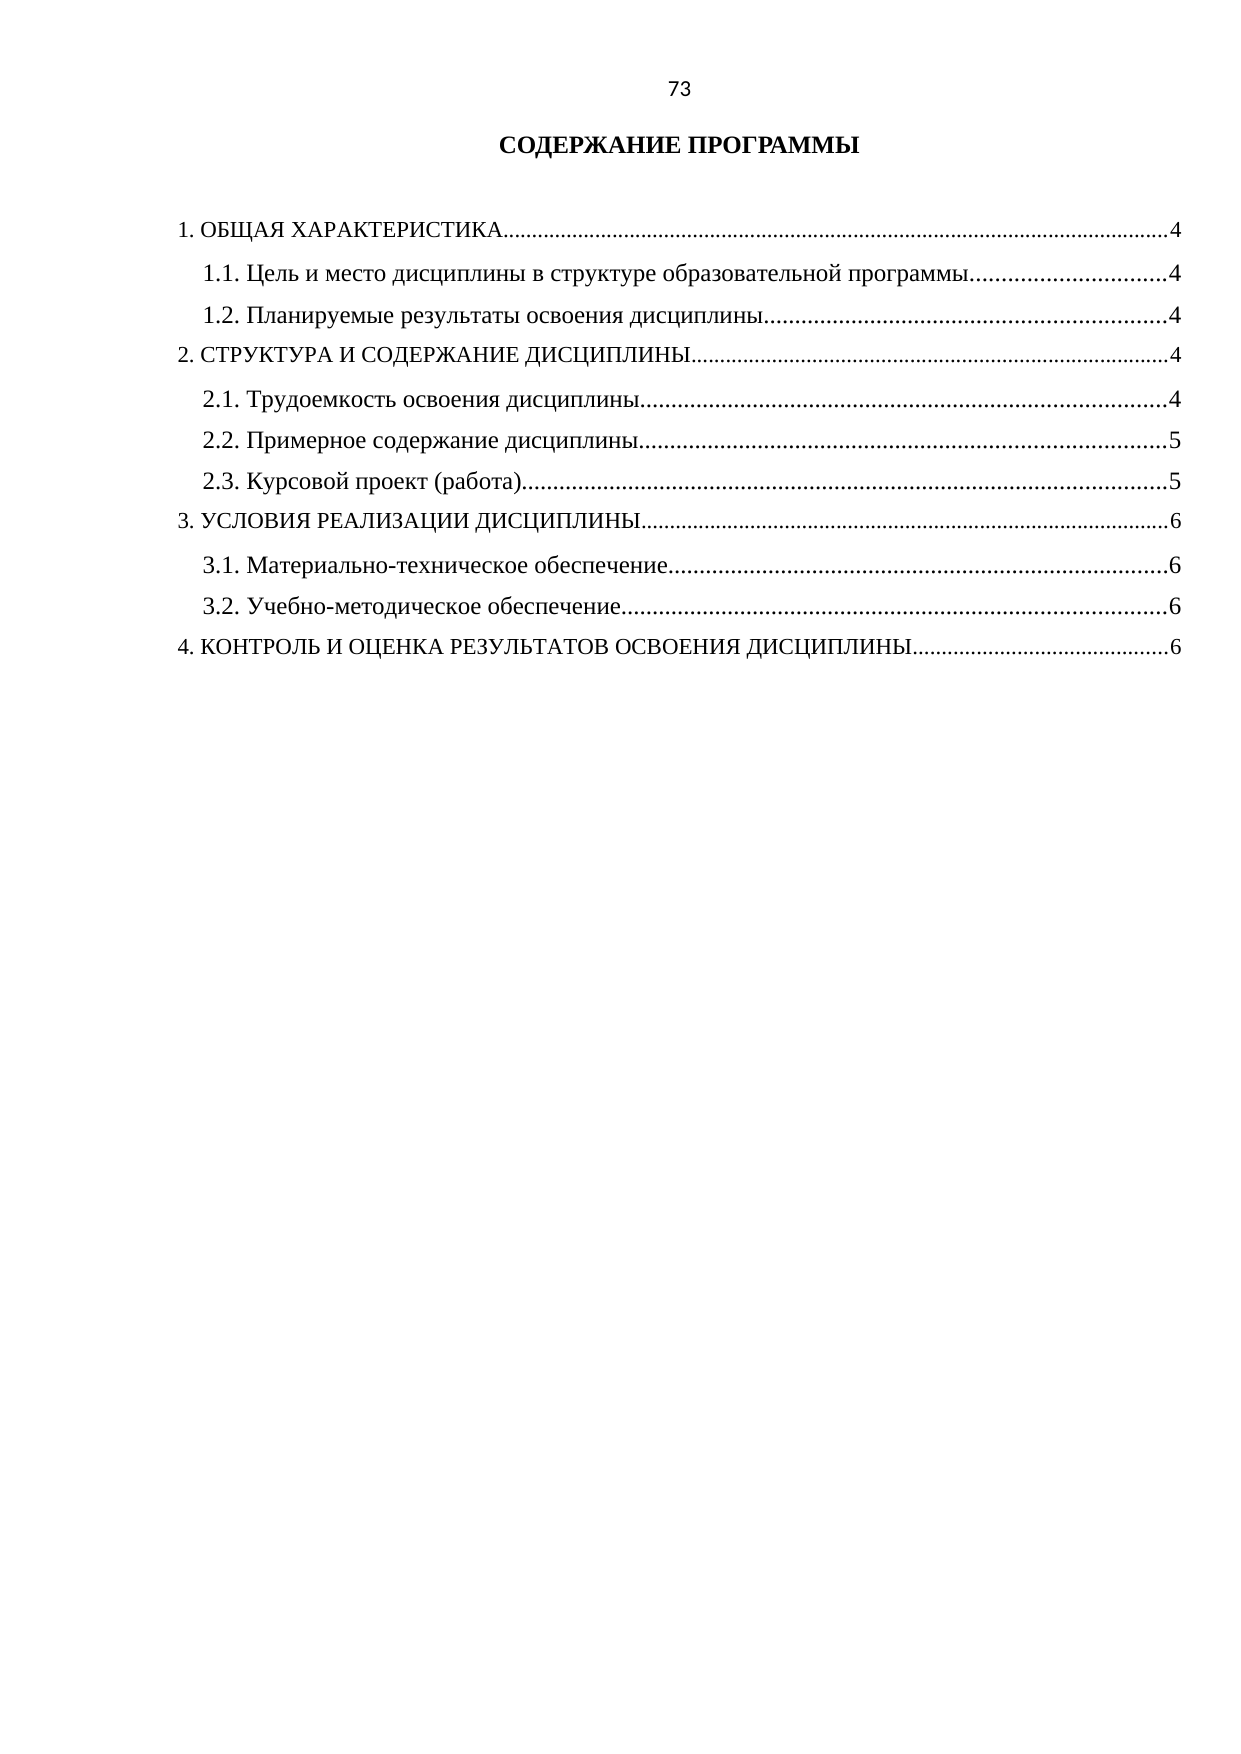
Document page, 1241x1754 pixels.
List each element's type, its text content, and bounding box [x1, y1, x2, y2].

text СОДЕРЖАНИЕ ПРОГРАММЫ [177, 130, 1181, 159]
text 1.2. Планируемые результаты освоения дисциплины 4 [202, 300, 1181, 328]
text 1.1. Цель и место дисциплины в структуре образовательной программы 4 [202, 258, 1181, 287]
text 3. УСЛОВИЯ РЕАЛИЗАЦИИ ДИСЦИПЛИНЫ 6 [177, 507, 1181, 534]
text 2. СТРУКТУРА И СОДЕРЖАНИЕ ДИСЦИПЛИНЫ 4 [177, 341, 1181, 367]
text 2.1. Трудоемкость освоения дисциплины 4 [202, 384, 1181, 412]
text 1. ОБЩАЯ ХАРАКТЕРИСТИКА 4 [177, 216, 1181, 242]
text 2.2. Примерное содержание дисциплины 5 [202, 425, 1181, 454]
text 2.3. Курсовой проект (работа) 5 [202, 466, 1181, 495]
text 4. КОНТРОЛЬ И ОЦЕНКА РЕЗУЛЬТАТОВ ОСВОЕНИЯ ДИСЦИПЛИНЫ 6 [177, 633, 1181, 659]
text 3.1. Материально-техническое обеспечение 6 [202, 550, 1181, 579]
text 3.2. Учебно-методическое обеспечение 6 [202, 591, 1181, 620]
